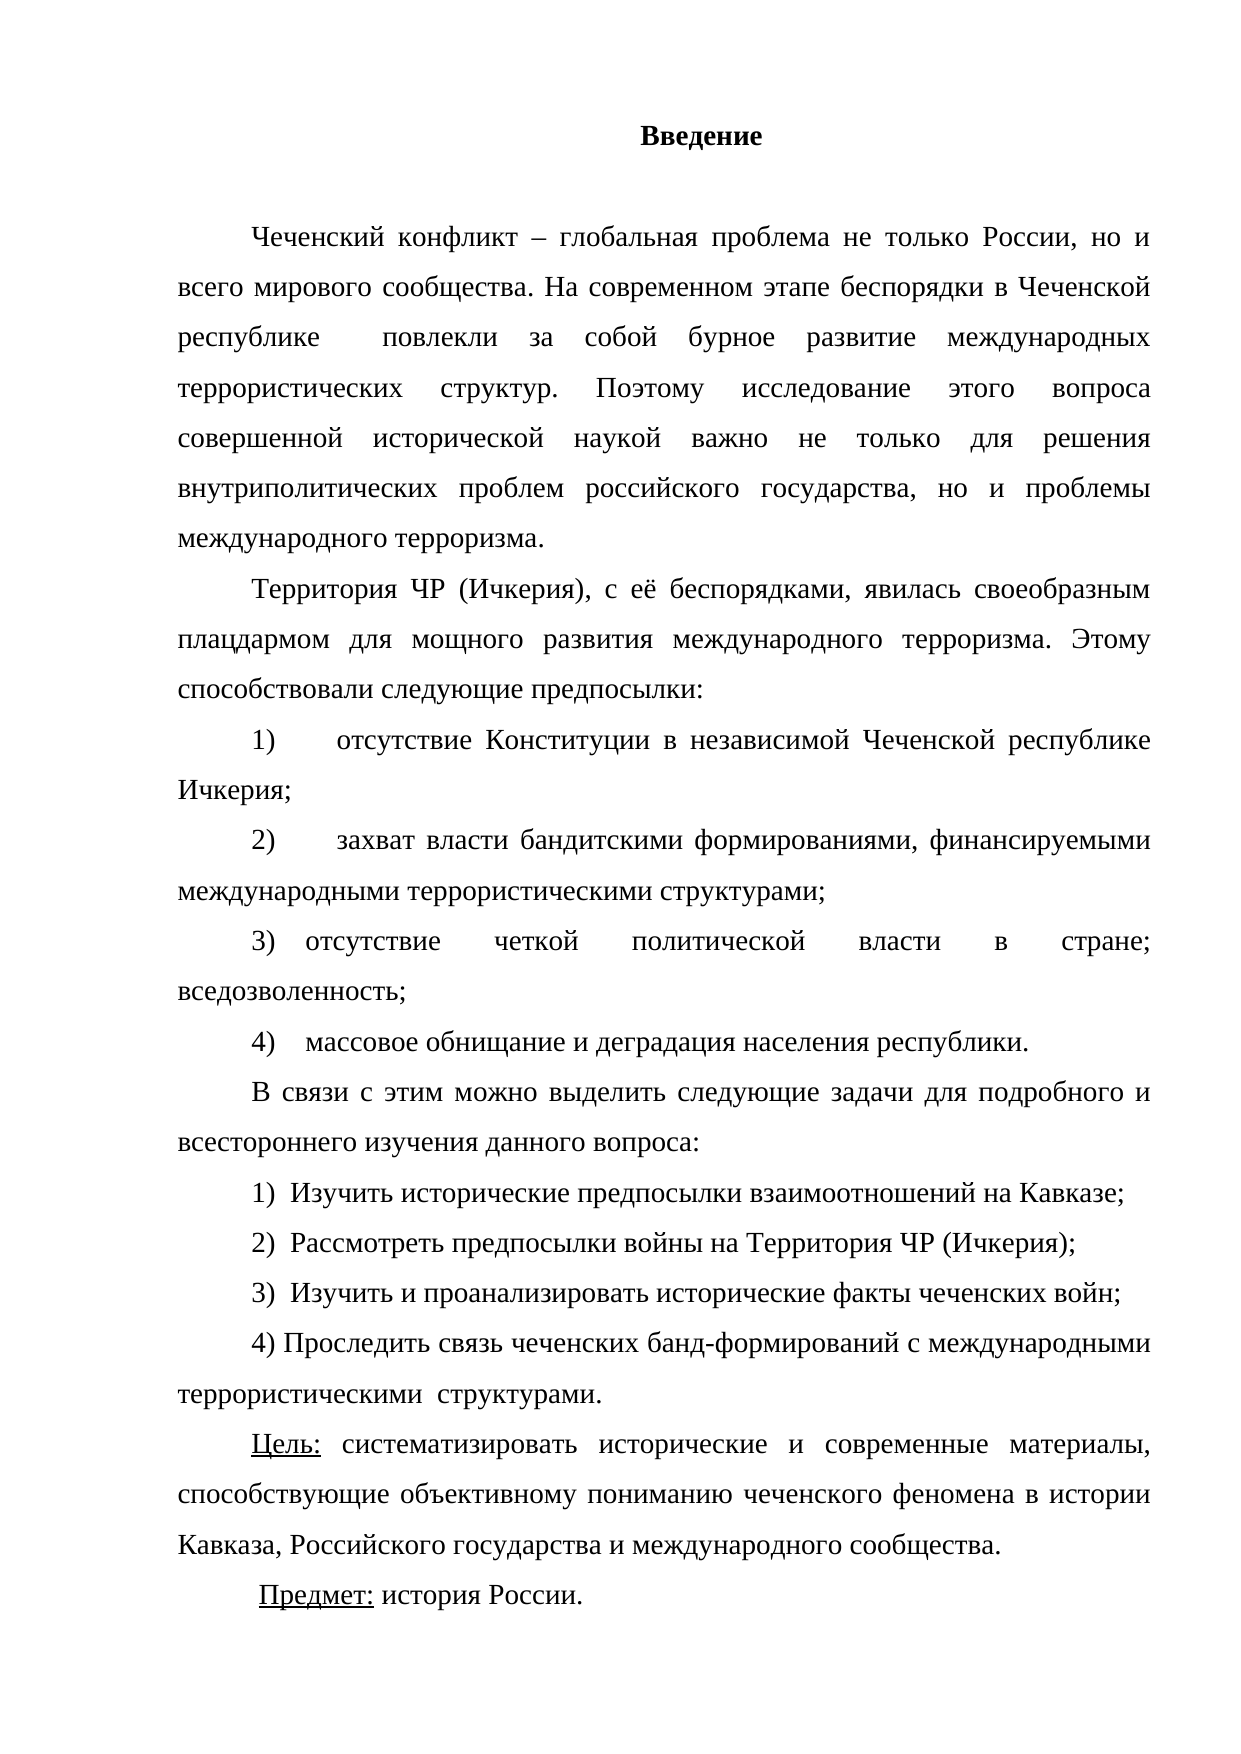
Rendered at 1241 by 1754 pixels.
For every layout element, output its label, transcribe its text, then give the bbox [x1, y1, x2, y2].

text Территория ЧР (Ичкерия), с её беспорядками, явилась своеобразным плацдармом для мощного развития международного терроризма. Этому способствовали следующие предпосылки: [177, 571, 1152, 705]
text Цель: систематизировать исторические и современные материалы, способствующие объективному пониманию чеченского феномена в истории Кавказа, Российского государства и международного сообщества. [177, 1426, 1152, 1560]
list захват власти бандитскими формированиями, финансируемыми международными террористическими структурами; [177, 822, 1152, 906]
text 1) Изучить исторические предпосылки взаимоотношений на Кавказе; [177, 1175, 1152, 1208]
text Предмет: история России. [177, 1577, 1152, 1611]
text Чеченский конфликт – глобальная проблема не только России, но и всего мирового сообщества. На современном этапе беспорядки в Чеченской республике повлекли за собой бурное развитие международных террористических структур. Поэтому исследование этого вопроса совершенной исторической наукой важно не только для решения внутриполитических проблем российского государства, но и проблемы международного терроризма. [177, 219, 1152, 554]
text В связи с этим можно выделить следующие задачи для подробного и всестороннего изучения данного вопроса: [177, 1074, 1152, 1158]
text Введение [177, 118, 1152, 152]
text 4) Проследить связь чеченских банд-формирований с международными террористическими структурами. [177, 1326, 1152, 1409]
list отсутствие четкой политической власти в стране; вседозволенность; [177, 923, 1152, 1007]
text 3) Изучить и проанализировать исторические факты чеченских войн; [177, 1275, 1152, 1309]
list массовое обнищание и деградация населения республики. [177, 1024, 1152, 1057]
list отсутствие Конституции в независимой Чеченской республике Ичкерия; [177, 722, 1152, 806]
text 2) Рассмотреть предпосылки войны на Территория ЧР (Ичкерия); [177, 1225, 1152, 1258]
